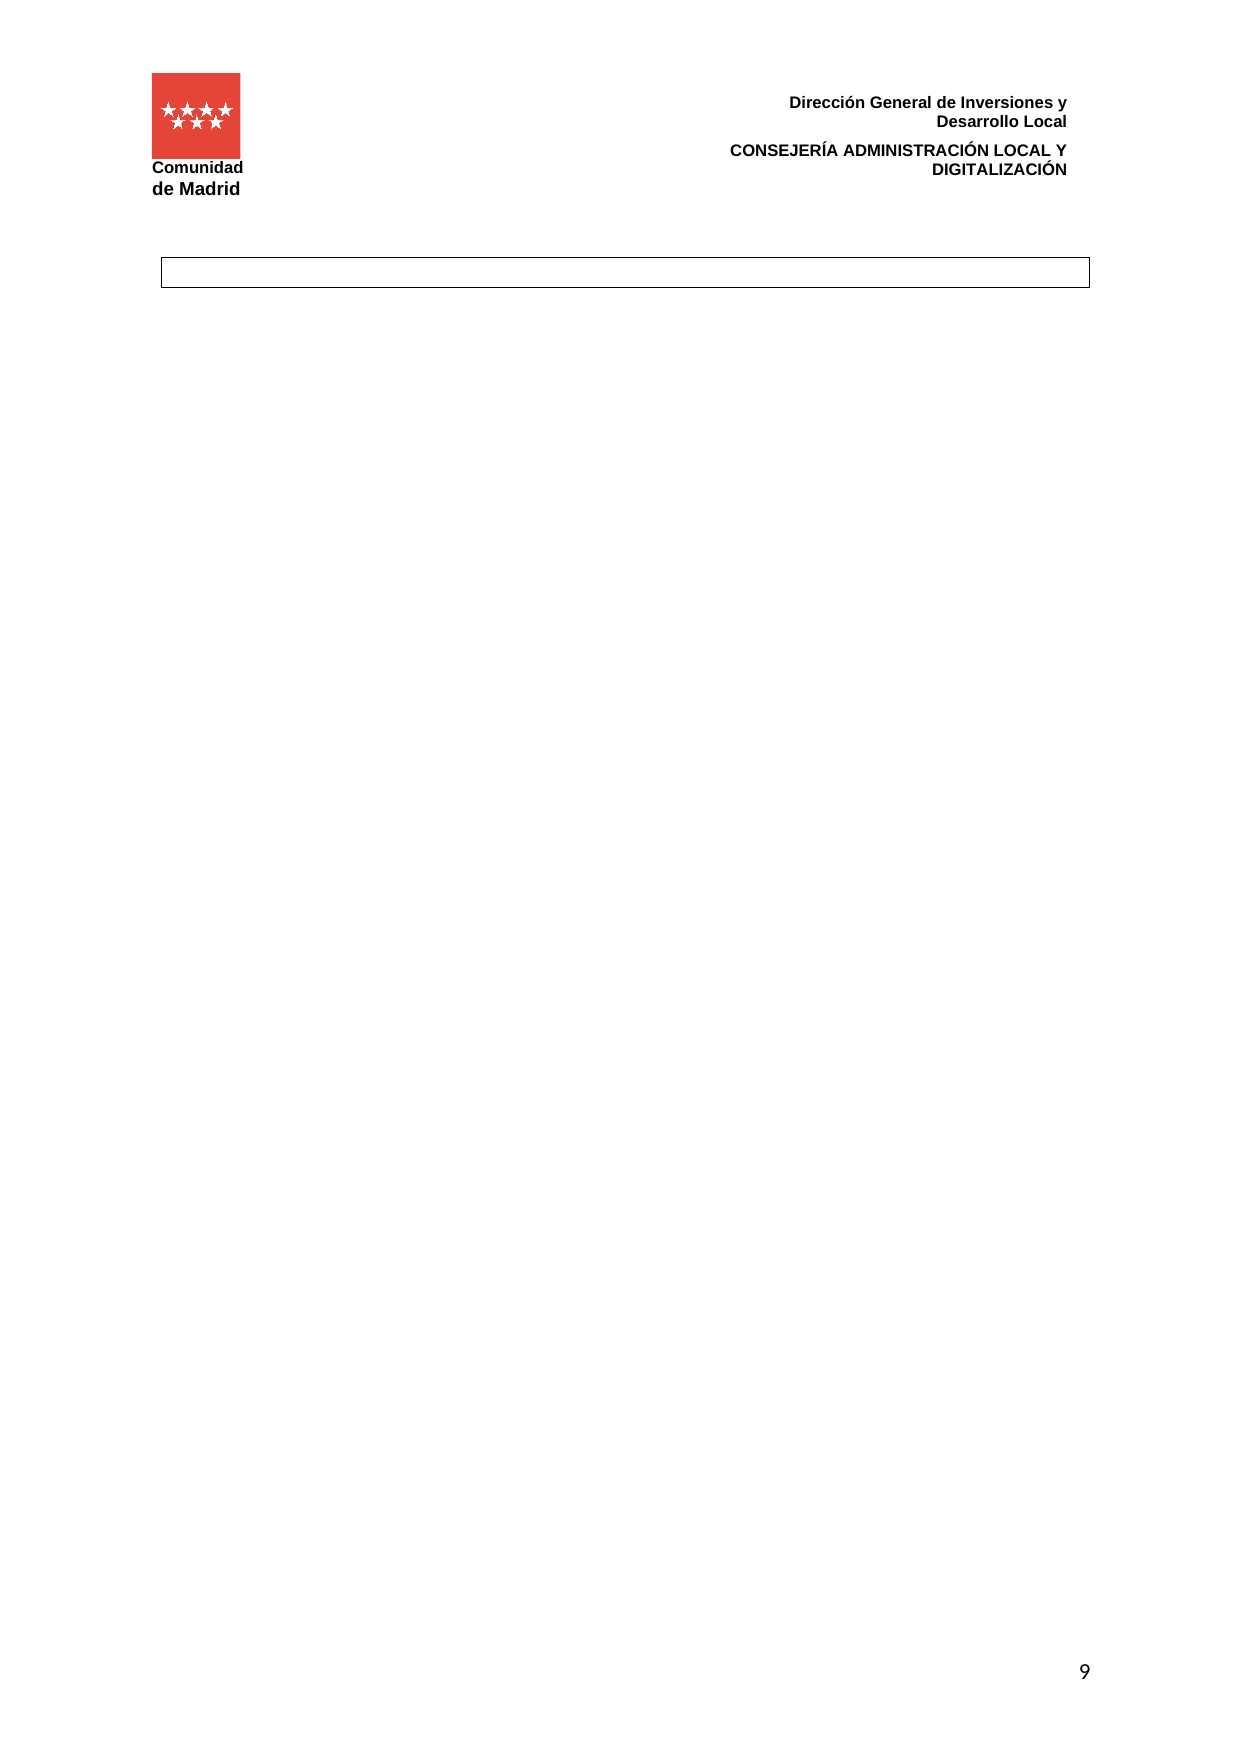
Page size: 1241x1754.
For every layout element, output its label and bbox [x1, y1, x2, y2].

table_cell [162, 258, 1089, 287]
